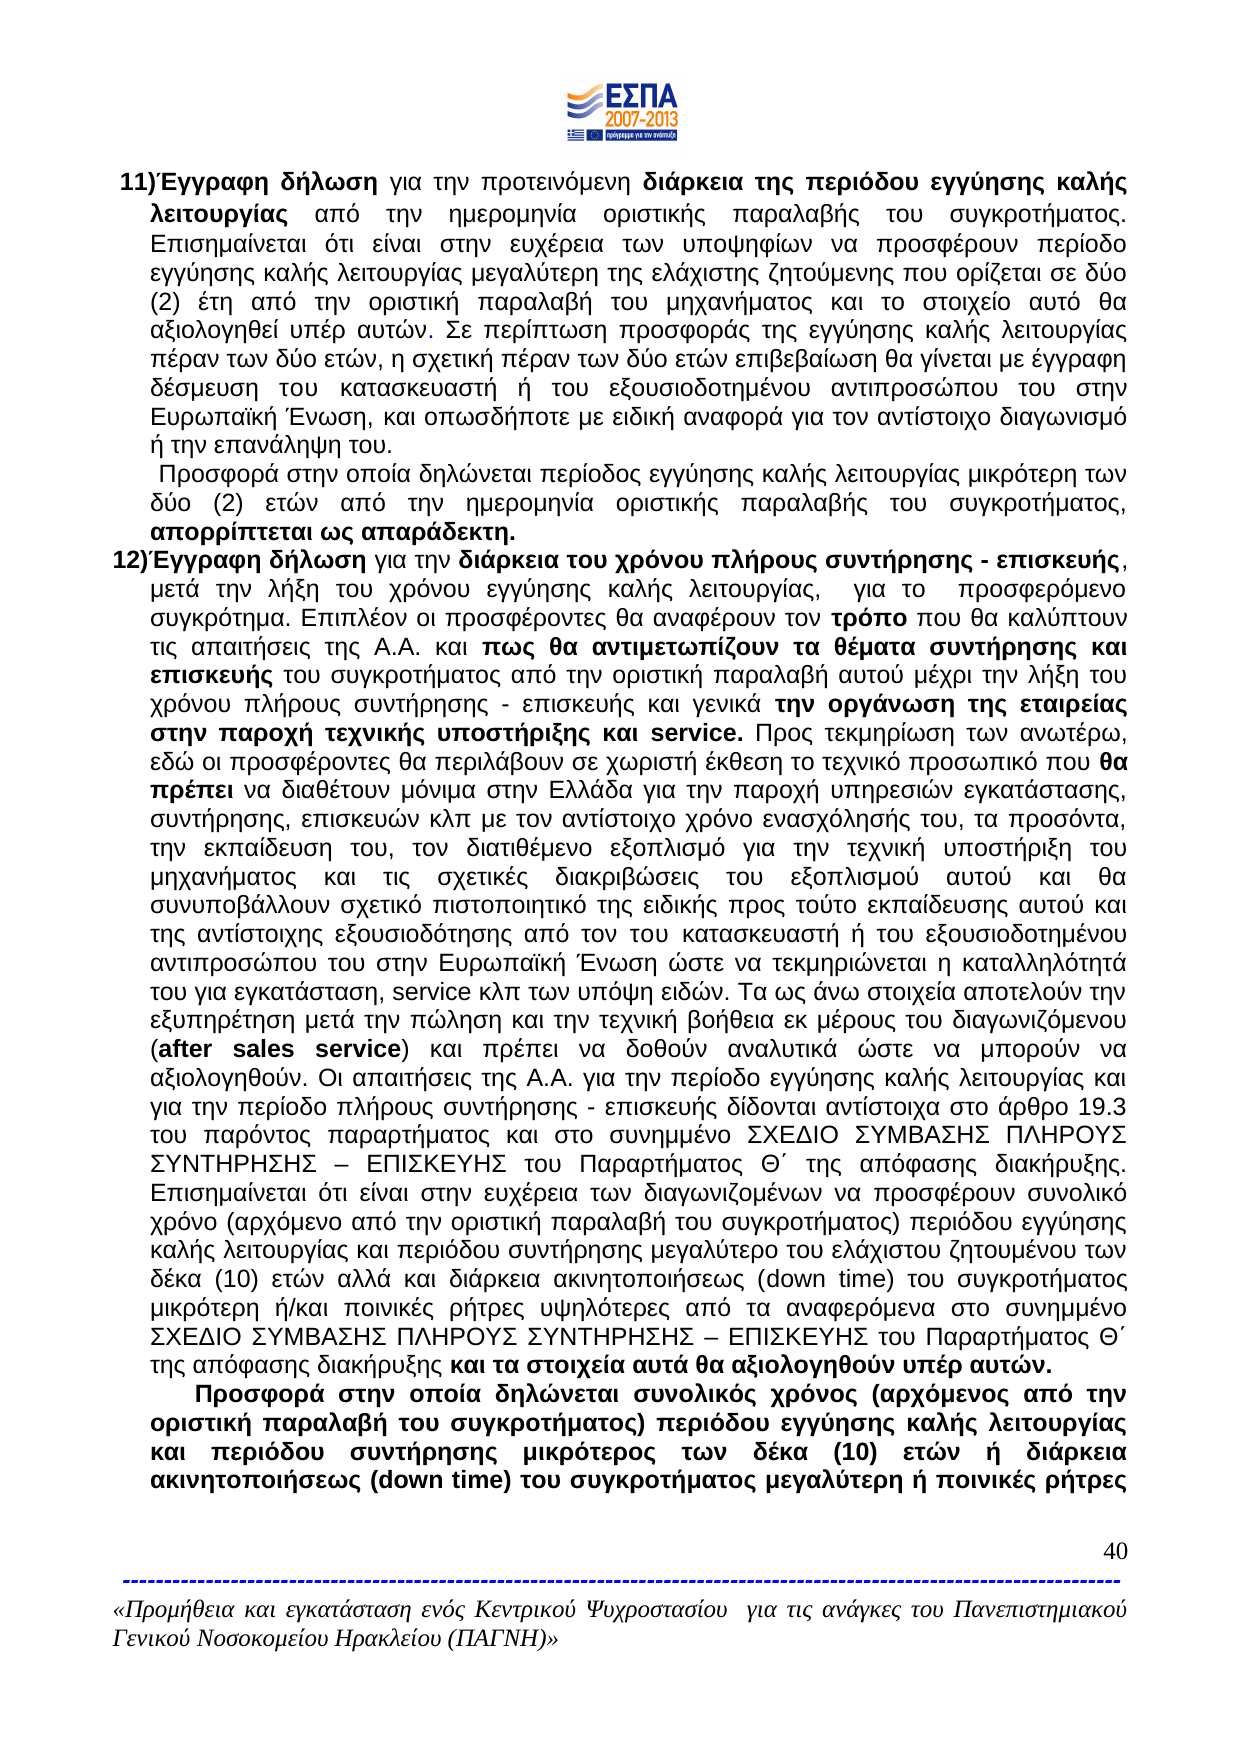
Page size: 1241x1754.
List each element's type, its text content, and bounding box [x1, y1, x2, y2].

picture [558, 73, 690, 162]
text Προσφορά στην οποία δηλώνεται περίοδος εγγύησης καλής λειτουργίας μικρότερη των δύο (2) ετών από την ημερομηνία οριστικής παραλαβής του συγκροτήματος, απορρίπτεται ως απαράδεκτη. [97, 459, 1128, 545]
text 11)Έγγραφη δήλωση για την προτεινόμενη διάρκεια της περιόδου εγγύησης καλής λειτουργίας από την ημερομηνία οριστικής παραλαβής του συγκροτήματος. Επισημαίνεται ότι είναι στην ευχέρεια των υποψηφίων να προσφέρουν περίοδο εγγύησης καλής λειτουργίας μεγαλύτερη της ελάχιστης ζητούμενης που ορίζεται σε δύο (2) έτη από την οριστική παραλαβή του μηχανήματος και το στοιχείο αυτό θα αξιολογηθεί υπέρ αυτών. Σε περίπτωση προσφοράς της εγγύησης καλής λειτουργίας πέραν των δύο ετών, η σχετική πέραν των δύο ετών επιβεβαίωση θα γίνεται με έγγραφη δέσμευση του κατασκευαστή ή του εξουσιοδοτημένου αντιπροσώπου του στην Ευρωπαϊκή Ένωση, και οπωσδήποτε με ειδική αναφορά για τον αντίστοιχο διαγωνισμό ή την επανάληψη του. [97, 167, 1128, 459]
text 12)Έγγραφη δήλωση για την διάρκεια του χρόνου πλήρους συντήρησης - επισκευής, μετά την λήξη του χρόνου εγγύησης καλής λειτουργίας, για το προσφερόμενο συγκρότημα. Επιπλέον οι προσφέροντες θα αναφέρουν τον τρόπο που θα καλύπτουν τις απαιτήσεις της Α.Α. και πως θα αντιμετωπίζουν τα θέματα συντήρησης και επισκευής του συγκροτήματος από την οριστική παραλαβή αυτού μέχρι την λήξη του χρόνου πλήρους συντήρησης - επισκευής και γενικά την οργάνωση της εταιρείας στην παροχή τεχνικής υποστήριξης και service. Προς τεκμηρίωση των ανωτέρω, εδώ οι προσφέροντες θα περιλάβουν σε χωριστή έκθεση το τεχνικό προσωπικό που θα πρέπει να διαθέτουν μόνιμα στην Ελλάδα για την παροχή υπηρεσιών εγκατάστασης, συντήρησης, επισκευών κλπ με τον αντίστοιχο χρόνο ενασχόλησής του, τα προσόντα, την εκπαίδευση του, τον διατιθέμενο εξοπλισμό για την τεχνική υποστήριξη του μηχανήματος και τις σχετικές διακριβώσεις του εξοπλισμού αυτού και θα συνυποβάλλουν σχετικό πιστοποιητικό της ειδικής προς τούτο εκπαίδευσης αυτού και της αντίστοιχης εξουσιοδότησης από τον του κατασκευαστή ή του εξουσιοδοτημένου αντιπροσώπου του στην Ευρωπαϊκή Ένωση ώστε να τεκμηριώνεται η καταλληλότητά του για εγκατάσταση, service κλπ των υπόψη ειδών. Τα ως άνω στοιχεία αποτελούν την εξυπηρέτηση μετά την πώληση και την τεχνική βοήθεια εκ μέρους του διαγωνιζόμενου (after sales service) και πρέπει να δοθούν αναλυτικά ώστε να μπορούν να αξιολογηθούν. Οι απαιτήσεις της Α.Α. για την περίοδο εγγύησης καλής λειτουργίας και για την περίοδο πλήρους συντήρησης - επισκευής δίδονται αντίστοιχα στο άρθρο 19.3 του παρόντος παραρτήματος και στο συνημμένο ΣΧΕΔΙΟ ΣΥΜΒΑΣΗΣ ΠΛΗΡΟΥΣ ΣΥΝΤΗΡΗΣΗΣ – ΕΠΙΣΚΕΥΗΣ του Παραρτήματος Θ΄ της απόφασης διακήρυξης. Επισημαίνεται ότι είναι στην ευχέρεια των διαγωνιζομένων να προσφέρουν συνολικό χρόνο (αρχόμενο από την οριστική παραλαβή του συγκροτήματος) περιόδου εγγύησης καλής λειτουργίας και περιόδου συντήρησης μεγαλύτερο του ελάχιστου ζητουμένου των δέκα (10) ετών αλλά και διάρκεια ακινητοποιήσεως (down time) του συγκροτήματος μικρότερη ή/και ποινικές ρήτρες υψηλότερες από τα αναφερόμενα στο συνημμένο ΣΧΕΔΙΟ ΣΥΜΒΑΣΗΣ ΠΛΗΡΟΥΣ ΣΥΝΤΗΡΗΣΗΣ – ΕΠΙΣΚΕΥΗΣ του Παραρτήματος Θ΄ της απόφασης διακήρυξης και τα στοιχεία αυτά θα αξιολογηθούν υπέρ αυτών. [112, 545, 1128, 1379]
